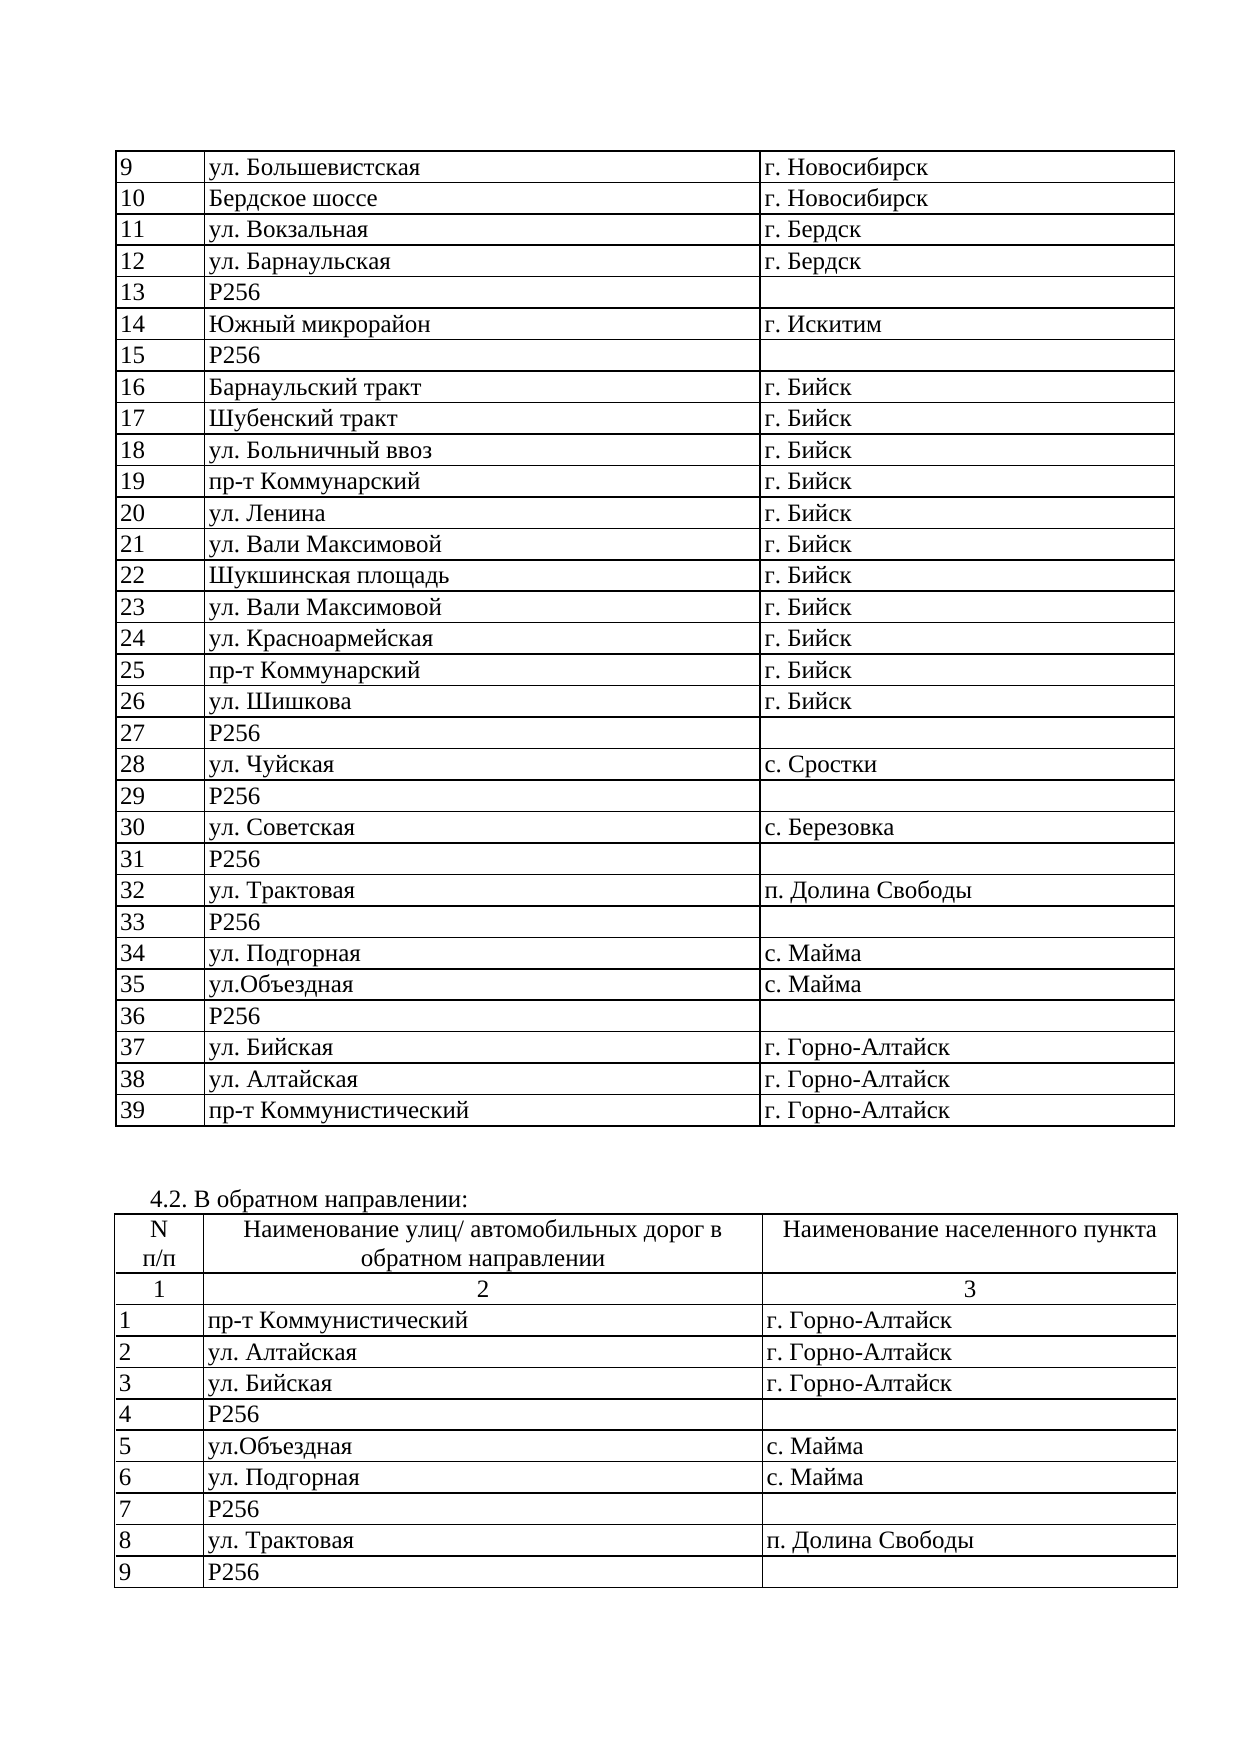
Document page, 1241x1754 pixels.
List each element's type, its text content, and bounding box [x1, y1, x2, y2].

table_cell ул.Объездная [205, 970, 759, 999]
table_cell 32 [117, 875, 204, 905]
table_cell ул. Вали Максимовой [205, 592, 759, 622]
table_cell 5 [115, 1430, 203, 1461]
table_cell 19 [117, 466, 204, 496]
table_cell ул. Чуйская [205, 749, 759, 779]
table_cell 30 [117, 812, 204, 842]
table_cell 26 [117, 686, 204, 716]
table_cell с. Березовка [761, 812, 1174, 842]
table_cell Южный микрорайон [205, 309, 759, 339]
table_cell г. Бийск [761, 529, 1174, 559]
table_cell ул. Больничный ввоз [205, 435, 759, 464]
table_cell Р256 [205, 1001, 759, 1031]
table_cell [761, 718, 1174, 748]
table_cell 35 [117, 970, 204, 999]
table_cell Р256 [205, 718, 759, 748]
table_cell 37 [117, 1032, 204, 1062]
table_cell г. Горно-Алтайск [761, 1032, 1174, 1062]
table_cell п. Долина Свободы [761, 875, 1174, 905]
table_cell с. Майма [763, 1429, 1177, 1461]
table_cell 18 [117, 435, 204, 464]
table_cell п. Долина Свободы [763, 1524, 1177, 1555]
table_cell ул. Подгорная [204, 1462, 762, 1492]
table_cell 15 [117, 340, 204, 370]
table_cell 3 [763, 1272, 1177, 1303]
table_cell ул. Алтайская [205, 1064, 759, 1094]
table_cell г. Бердск [761, 246, 1174, 276]
table_cell пр-т Коммунарский [205, 655, 759, 685]
table_cell г. Бийск [761, 561, 1174, 590]
table_cell 20 [117, 498, 204, 527]
table_cell с. Майма [761, 970, 1174, 999]
table_cell ул.Объездная [204, 1431, 762, 1461]
table_cell [763, 1398, 1177, 1429]
table_cell 34 [117, 938, 204, 968]
table_cell Р256 [205, 844, 759, 873]
table_cell 6 [115, 1462, 203, 1492]
table_cell Р256 [205, 340, 759, 370]
text 4.2. В обратном направлении: [150, 1184, 1090, 1213]
table_cell 14 [117, 309, 204, 339]
table_cell г. Бийск [761, 466, 1174, 496]
table_cell 10 [117, 183, 204, 213]
table_cell 29 [117, 781, 204, 811]
table_cell 22 [117, 561, 204, 590]
table_cell 21 [117, 529, 204, 559]
table_cell пр-т Коммунистический [205, 1095, 759, 1125]
table_cell 17 [117, 403, 204, 433]
table_cell 31 [117, 844, 204, 873]
table_cell 7 [115, 1493, 203, 1524]
table_cell г. Бийск [761, 592, 1174, 622]
table_cell Р256 [205, 277, 759, 307]
table_cell г. Искитим [761, 309, 1174, 339]
table_cell ул. Трактовая [205, 875, 759, 905]
table_cell 33 [117, 907, 204, 936]
table_cell с. Сростки [761, 749, 1174, 779]
table_cell ул. Вокзальная [205, 215, 759, 244]
table_cell [761, 1001, 1174, 1031]
table_cell г. Новосибирск [761, 152, 1174, 181]
table_cell [761, 844, 1174, 873]
table_cell г. Горно-Алтайск [761, 1095, 1174, 1125]
table_cell 38 [117, 1064, 204, 1094]
table_cell ул. Советская [205, 812, 759, 842]
table_cell ул. Ленина [205, 498, 759, 527]
table_cell [761, 907, 1174, 936]
table_cell 2 [204, 1274, 762, 1303]
table_cell 9 [117, 152, 204, 181]
table_header N п/п [115, 1215, 203, 1272]
table_cell г. Бийск [761, 403, 1174, 433]
table_cell г. Бердск [761, 215, 1174, 244]
table_cell 24 [117, 623, 204, 653]
table_cell г. Горно-Алтайск [763, 1304, 1177, 1335]
table_cell ул. Барнаульская [205, 246, 759, 276]
table_cell г. Новосибирск [761, 183, 1174, 213]
table_cell 25 [117, 655, 204, 685]
table_cell Р256 [205, 781, 759, 811]
table_cell г. Бийск [761, 498, 1174, 527]
table_cell г. Бийск [761, 686, 1174, 716]
table_cell с. Майма [761, 938, 1174, 968]
table_cell ул. Бийская [205, 1032, 759, 1062]
table_cell г. Бийск [761, 623, 1174, 653]
table_cell пр-т Коммунистический [204, 1305, 762, 1335]
table_header Наименование населенного пункта [763, 1215, 1177, 1272]
table_cell 4 [115, 1399, 203, 1429]
table_cell Бердское шоссе [205, 183, 759, 213]
table_cell 13 [117, 277, 204, 307]
table_cell Шукшинская площадь [205, 561, 759, 590]
table_cell Р256 [204, 1400, 762, 1429]
table_cell Р256 [205, 907, 759, 936]
table_cell 1 [115, 1273, 203, 1303]
table_cell 28 [117, 749, 204, 779]
table_cell ул. Подгорная [205, 938, 759, 968]
table_header Наименование улиц/ автомобильных дорог в обратном направлении [204, 1215, 762, 1272]
table_cell [761, 781, 1174, 811]
table_cell 2 [115, 1336, 203, 1366]
table_cell 16 [117, 372, 204, 402]
table_cell г. Бийск [761, 435, 1174, 464]
table_cell [763, 1492, 1177, 1524]
table_cell ул. Вали Максимовой [205, 529, 759, 559]
table_cell ул. Алтайская [204, 1337, 762, 1366]
table_cell Р256 [204, 1494, 762, 1524]
table_cell 12 [117, 246, 204, 276]
table_cell Барнаульский тракт [205, 372, 759, 402]
table_cell с. Майма [763, 1461, 1177, 1492]
table_cell ул. Шишкова [205, 686, 759, 716]
table_cell [761, 277, 1174, 307]
table_cell 9 [115, 1556, 203, 1587]
table_cell 27 [117, 718, 204, 748]
table_cell г. Бийск [761, 655, 1174, 685]
table_cell г. Горно-Алтайск [763, 1335, 1177, 1366]
table_cell 23 [117, 592, 204, 622]
table_cell Р256 [204, 1557, 762, 1587]
table_cell [763, 1555, 1177, 1587]
table_cell 11 [117, 215, 204, 244]
table_cell 1 [115, 1305, 203, 1335]
table_cell [761, 340, 1174, 370]
table_cell 39 [117, 1095, 204, 1125]
table_cell ул. Большевистская [205, 152, 759, 181]
table_cell Шубенский тракт [205, 403, 759, 433]
table_cell ул. Трактовая [204, 1525, 762, 1555]
table_cell г. Горно-Алтайск [763, 1366, 1177, 1398]
table_cell 8 [115, 1525, 203, 1555]
table_cell г. Бийск [761, 372, 1174, 402]
table_cell ул. Бийская [204, 1368, 762, 1398]
table_cell 3 [115, 1368, 203, 1398]
table_cell ул. Красноармейская [205, 623, 759, 653]
table_cell 36 [117, 1001, 204, 1031]
table_cell г. Горно-Алтайск [761, 1064, 1174, 1094]
table_cell пр-т Коммунарский [205, 466, 759, 496]
